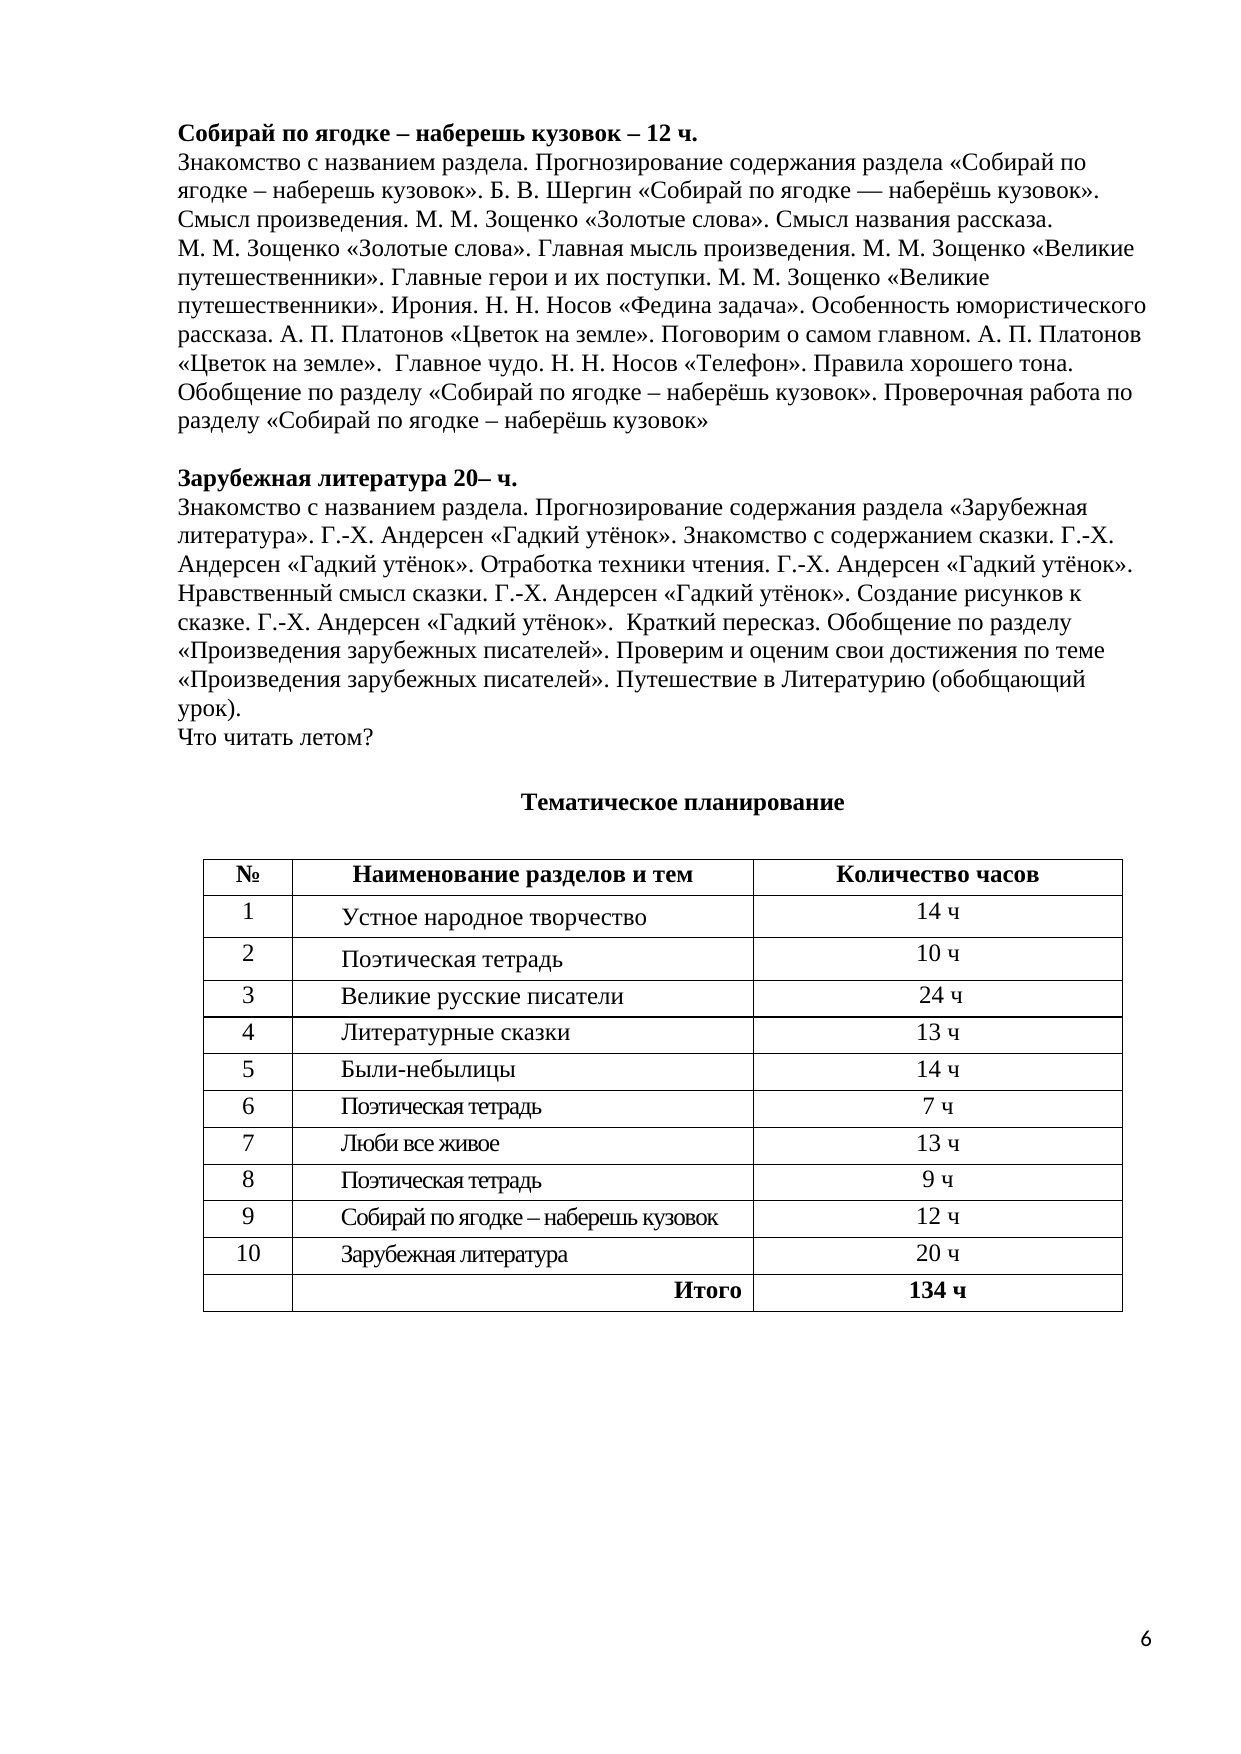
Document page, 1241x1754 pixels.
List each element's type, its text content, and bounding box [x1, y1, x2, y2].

table_cell Были-небылицы [293, 1054, 753, 1090]
table_cell 2 [204, 938, 292, 979]
text Знакомство с названием раздела. Прогнозирование содержания раздела «Собирай по ягодке – наберешь кузовок». Б. В. Шергин «Собирай по ягодке — наберёшь кузовок». Смысл произведения. М. М. Зощенко «Золотые слова». Смысл названия рассказа. [177, 147, 1152, 233]
table_cell 7 [204, 1128, 292, 1163]
table_header Количество часов [754, 860, 1122, 895]
table_cell Литературные сказки [293, 1018, 753, 1053]
text Знакомство с названием раздела. Прогнозирование содержания раздела «Зарубежная литература». Г.-Х. Андерсен «Гадкий утёнок». Знакомство с содержанием сказки. Г.-Х. Андерсен «Гадкий утёнок». Отработка техники чтения. Г.-Х. Андерсен «Гадкий утёнок». Нравственный смысл сказки. Г.-Х. Андерсен «Гадкий утёнок». Создание рисунков к сказке. Г.-Х. Андерсен «Гадкий утёнок». Краткий пересказ. Обобщение по разделу «Произведения зарубежных писателей». Проверим и оценим свои достижения по теме «Произведения зарубежных писателей». Путешествие в Литературию (обобщающий урок). [177, 492, 1152, 722]
table_cell 24 ч [754, 981, 1122, 1016]
table_cell 8 [204, 1165, 292, 1200]
table_cell Собирай по ягодке – наберешь кузовок [293, 1201, 753, 1237]
table_cell Великие русские писатели [293, 981, 753, 1016]
table_cell 9 [204, 1201, 292, 1237]
table_cell Итого [293, 1275, 753, 1311]
table_cell 14 ч [754, 896, 1122, 937]
table_cell 13 ч [754, 1128, 1122, 1163]
table_cell 3 [204, 981, 292, 1016]
table_header Наименование разделов и тем [293, 860, 753, 895]
text Что читать летом? [177, 722, 1152, 751]
text М. М. Зощенко «Золотые слова». Главная мысль произведения. М. М. Зощенко «Великие путешественники». Главные герои и их поступки. М. М. Зощенко «Великие путешественники». Ирония. Н. Н. Носов «Федина задача». Особенность юмористического рассказа. А. П. Платонов «Цветок на земле». Поговорим о самом главном. А. П. Платонов «Цветок на земле». Главное чудо. Н. Н. Носов «Телефон». Правила хорошего тона. [177, 233, 1152, 377]
table_cell 12 ч [754, 1201, 1122, 1237]
table_cell 6 [204, 1091, 292, 1127]
table_cell 13 ч [754, 1018, 1122, 1053]
table_cell 20 ч [754, 1238, 1122, 1274]
table_cell 4 [204, 1018, 292, 1053]
table_cell 10 [204, 1238, 292, 1274]
text Собирай по ягодке – наберешь кузовок – 12 ч. [177, 118, 1152, 147]
table_cell [204, 1275, 292, 1311]
table_cell Поэтическая тетрадь [293, 1091, 753, 1127]
table_cell Поэтическая тетрадь [293, 1165, 753, 1200]
table_cell Устное народное творчество [293, 896, 753, 937]
text Обобщение по разделу «Собирай по ягодке – наберёшь кузовок». Проверочная работа по разделу «Собирай по ягодке – наберёшь кузовок» [177, 377, 1152, 434]
table_cell Поэтическая тетрадь [293, 938, 753, 979]
table_cell 10 ч [754, 938, 1122, 979]
text Тематическое планирование [214, 787, 1152, 815]
table_cell Зарубежная литература [293, 1238, 753, 1274]
text Зарубежная литература 20– ч. [177, 463, 1152, 492]
table_cell 14 ч [754, 1054, 1122, 1090]
table_cell 5 [204, 1054, 292, 1090]
table_cell 134 ч [754, 1275, 1122, 1311]
table_cell 9 ч [754, 1165, 1122, 1200]
table_cell 1 [204, 896, 292, 937]
table_header № [204, 860, 292, 895]
table_cell Люби все живое [293, 1128, 753, 1163]
table_cell 7 ч [754, 1091, 1122, 1127]
